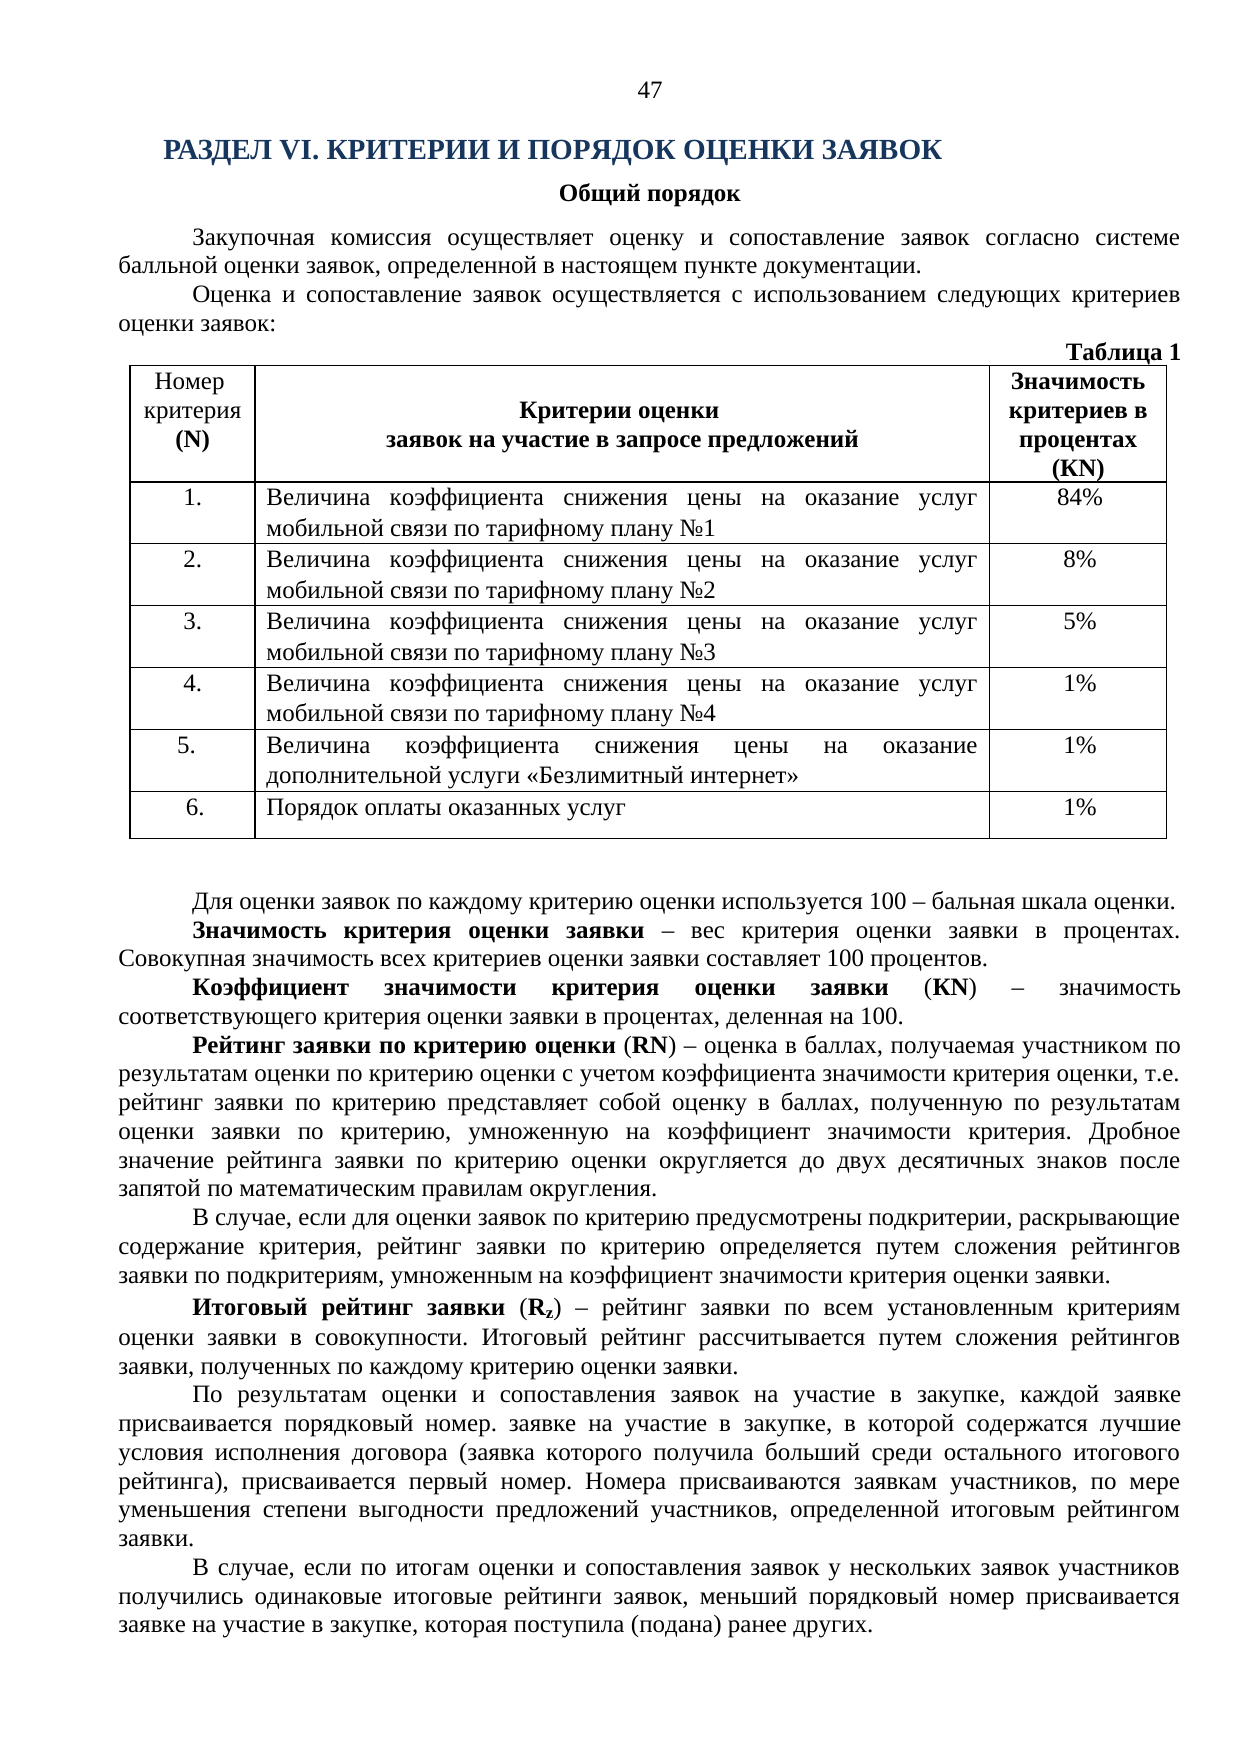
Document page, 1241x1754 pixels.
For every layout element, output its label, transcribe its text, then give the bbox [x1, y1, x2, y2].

text Общий порядок [118, 178, 1181, 207]
text В случае, если по итогам оценки и сопоставления заявок у нескольких заявок участников получились одинаковые итоговые рейтинги заявок, меньший порядковый номер присваивается заявке на участие в закупке, которая поступила (подана) ранее других. [118, 1552, 1181, 1638]
table_header Номер критерия (N) [131, 366, 254, 481]
table_cell Порядок оплаты оказанных услуг [256, 792, 989, 838]
text Оценка и сопоставление заявок осуществляется с использованием следующих критериев оценки заявок: [118, 279, 1181, 337]
table_cell 1% [990, 668, 1166, 729]
table_header Критерии оценки заявок на участие в запросе предложений [256, 366, 989, 481]
text Коэффициент значимости критерия оценки заявки (КN) – значимость соответствующего критерия оценки заявки в процентах, деленная на 100. [118, 972, 1181, 1030]
table_cell [131, 730, 254, 791]
text Закупочная комиссия осуществляет оценку и сопоставление заявок согласно системе балльной оценки заявок, определенной в настоящем пункте документации. [118, 222, 1181, 279]
list Таблица 1 [118, 337, 1181, 365]
table_cell Величина коэффициента снижения цены на оказание услуг мобильной связи по тарифному плану №1 [256, 483, 989, 543]
text Для оценки заявок по каждому критерию оценки используется 100 – бальная шкала оценки. [118, 886, 1181, 915]
text Значимость критерия оценки заявки – вес критерия оценки заявки в процентах. Совокупная значимость всех критериев оценки заявки составляет 100 процентов. [118, 915, 1181, 972]
table_cell 1. [131, 483, 254, 543]
text Рейтинг заявки по критерию оценки (RN) – оценка в баллах, получаемая участником по результатам оценки по критерию оценки с учетом коэффициента значимости критерия оценки, т.е. рейтинг заявки по критерию представляет собой оценку в баллах, полученную по результатам оценки заявки по критерию, умноженную на коэффициент значимости критерия. Дробное значение рейтинга заявки по критерию оценки округляется до двух десятичных знаков после запятой по математическим правилам округления. [118, 1030, 1181, 1202]
table_cell 1% [990, 792, 1166, 838]
table_cell 84% [990, 483, 1166, 543]
table_cell [131, 792, 254, 838]
table_cell Величина коэффициента снижения цены на оказание дополнительной услуги «Безлимитный интернет» [256, 730, 989, 791]
table_cell 5% [990, 606, 1166, 667]
table_cell Величина коэффициента снижения цены на оказание услуг мобильной связи по тарифному плану №4 [256, 668, 989, 729]
text В случае, если для оценки заявок по критерию предусмотрены подкритерии, раскрывающие содержание критерия, рейтинг заявки по критерию определяется путем сложения рейтингов заявки по подкритериям, умноженным на коэффициент значимости критерия оценки заявки. [118, 1202, 1181, 1288]
table_cell 1% [990, 730, 1166, 791]
table_cell 4. [131, 668, 254, 729]
table_cell 3. [131, 606, 254, 667]
text По результатам оценки и сопоставления заявок на участие в закупке, каждой заявке присваивается порядковый номер. заявке на участие в закупке, в которой содержатся лучшие условия исполнения договора (заявка которого получила больший среди остального итогового рейтинга), присваивается первый номер. Номера присваиваются заявкам участников, по мере уменьшения степени выгодности предложений участников, определенной итоговым рейтингом заявки. [118, 1379, 1181, 1552]
table_header Значимость критериев в процентах (КN) [990, 366, 1166, 481]
table_cell 2. [131, 544, 254, 605]
text РАЗДЕЛ VI. КРИТЕРИИ И ПОРЯДОК ОЦЕНКИ ЗАЯВОК [163, 132, 1181, 166]
table_cell Величина коэффициента снижения цены на оказание услуг мобильной связи по тарифному плану №2 [256, 544, 989, 605]
table_cell 8% [990, 544, 1166, 605]
text Итоговый рейтинг заявки (Rz) – рейтинг заявки по всем установленным критериям оценки заявки в совокупности. Итоговый рейтинг рассчитывается путем сложения рейтингов заявки, полученных по каждому критерию оценки заявки. [118, 1288, 1181, 1379]
table_cell Величина коэффициента снижения цены на оказание услуг мобильной связи по тарифному плану №3 [256, 606, 989, 667]
